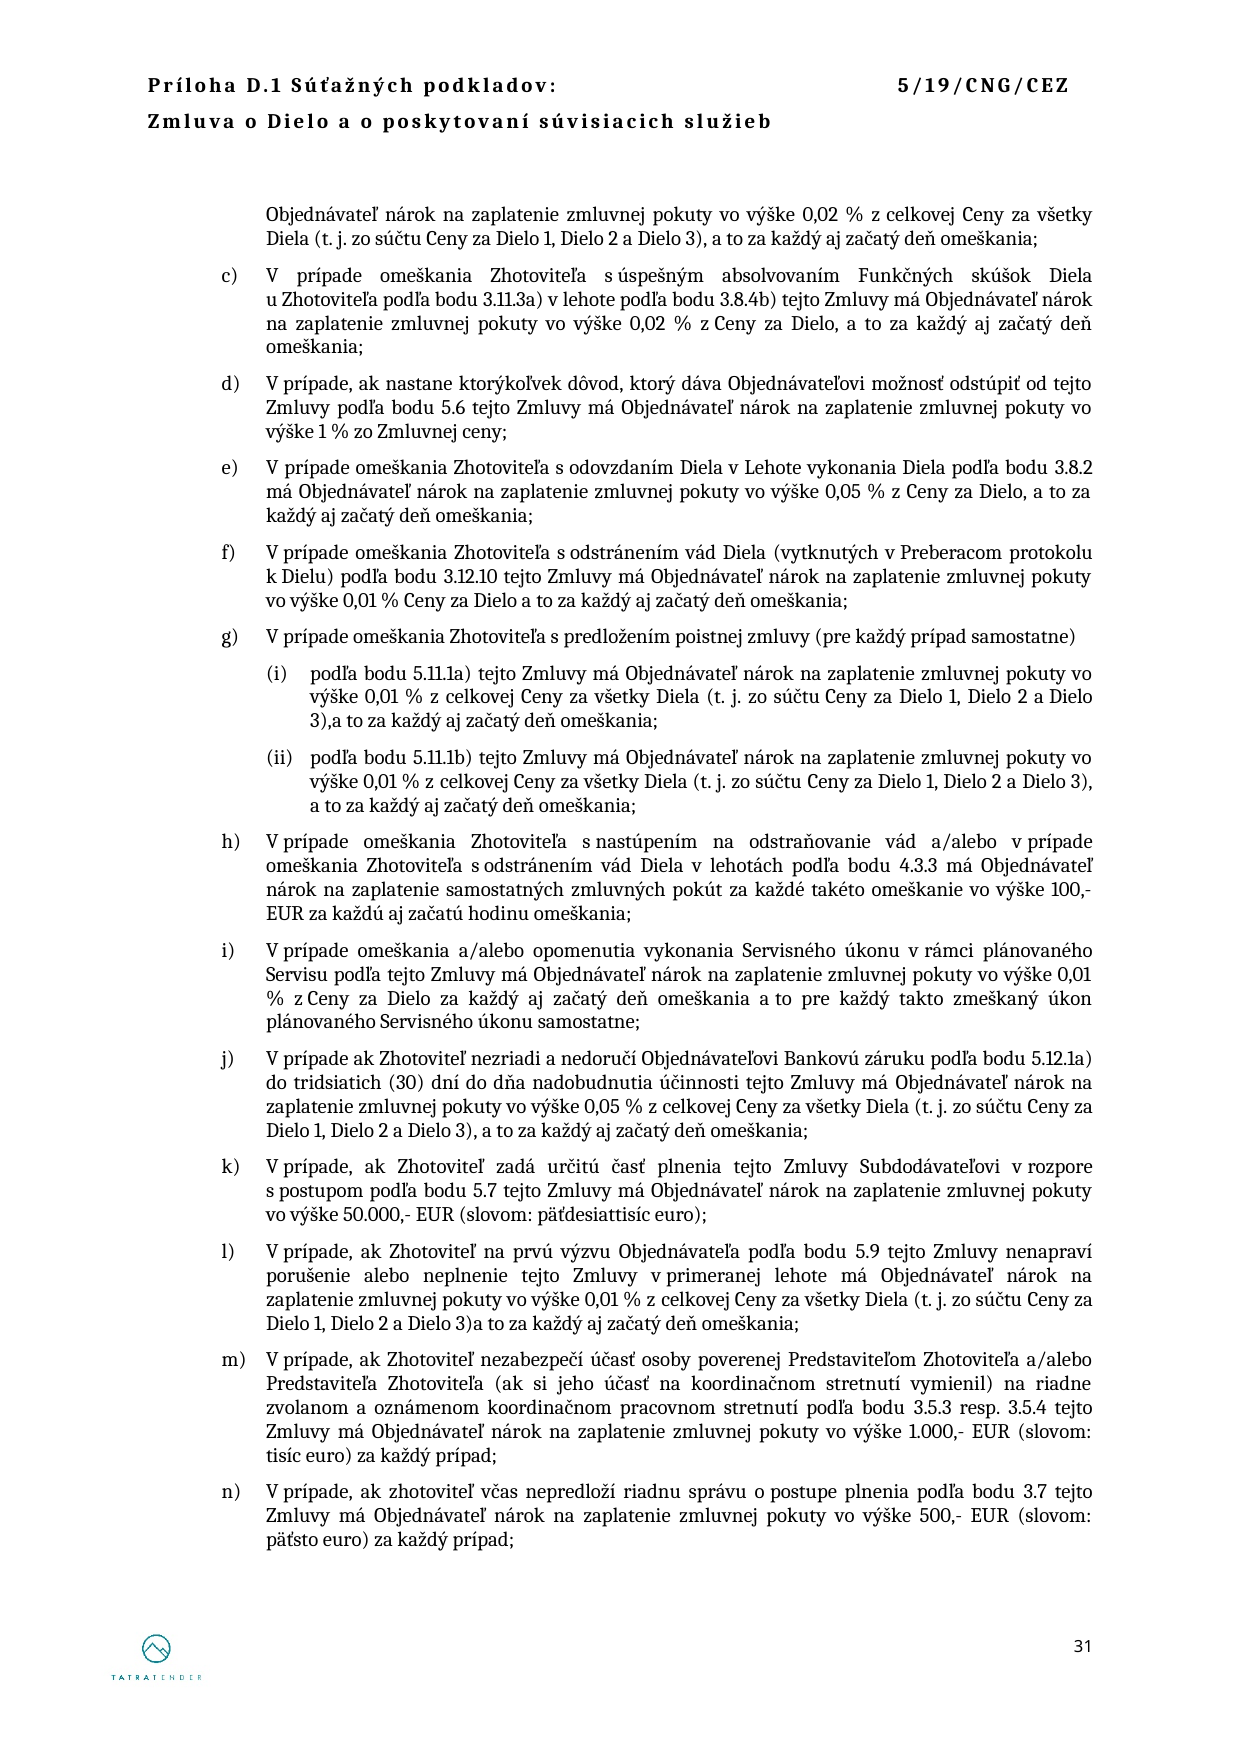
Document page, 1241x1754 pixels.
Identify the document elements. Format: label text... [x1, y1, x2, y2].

list podľa bodu 5.11.1b) tejto Zmluvy má Objednávateľ nárok na zaplatenie zmluvnej pokuty vo výške 0,01 % z celkovej Ceny za všetky Diela (t. j. zo súčtu Ceny za Dielo 1, Dielo 2 a Dielo 3), a to za každý aj začatý deň omeškania; [266, 746, 1093, 817]
list V prípade omeškania a/alebo opomenutia vykonania Servisného úkonu v rámci plánovaného Servisu podľa tejto Zmluvy má Objednávateľ nárok na zaplatenie zmluvnej pokuty vo výške 0,01 % z Ceny za Dielo za každý aj začatý deň omeškania a to pre každý takto zmeškaný úkon plánovaného Servisného úkonu samostatne; [221, 938, 1093, 1034]
list V prípade, ak nastane ktorýkoľvek dôvod, ktorý dáva Objednávateľovi možnosť odstúpiť od tejto Zmluvy podľa bodu 5.6 tejto Zmluvy má Objednávateľ nárok na zaplatenie zmluvnej pokuty vo výške 1 % zo Zmluvnej ceny; [221, 372, 1093, 443]
list V prípade, ak Zhotoviteľ nezabezpečí účasť osoby poverenej Predstaviteľom Zhotoviteľa a/alebo Predstaviteľa Zhotoviteľa (ak si jeho účasť na koordinačnom stretnutí vymienil) na riadne zvolanom a oznámenom koordinačnom pracovnom stretnutí podľa bodu 3.5.3 resp. 3.5.4 tejto Zmluvy má Objednávateľ nárok na zaplatenie zmluvnej pokuty vo výške 1.000,- EUR (slovom: tisíc euro) za každý prípad; [221, 1348, 1093, 1467]
list V prípade omeškania Zhotoviteľa s úspešným absolvovaním Funkčných skúšok Diela u Zhotoviteľa podľa bodu 3.11.3a) v lehote podľa bodu 3.8.4b) tejto Zmluvy má Objednávateľ nárok na zaplatenie zmluvnej pokuty vo výške 0,02 % z Ceny za Dielo, a to za každý aj začatý deň omeškania; [221, 263, 1093, 359]
list V prípade omeškania Zhotoviteľa s odstránením vád Diela (vytknutých v Preberacom protokolu k Dielu) podľa bodu 3.12.10 tejto Zmluvy má Objednávateľ nárok na zaplatenie zmluvnej pokuty vo výške 0,01 % Ceny za Dielo a to za každý aj začatý deň omeškania; [221, 540, 1093, 612]
list V prípade omeškania Zhotoviteľa s odovzdaním Diela v Lehote vykonania Diela podľa bodu 3.8.2 má Objednávateľ nárok na zaplatenie zmluvnej pokuty vo výške 0,05 % z Ceny za Dielo, a to za každý aj začatý deň omeškania; [221, 456, 1093, 528]
list V prípade omeškania Zhotoviteľa s predložením poistnej zmluvy (pre každý prípad samostatne) [221, 625, 1093, 649]
list V prípade omeškania Zhotoviteľa s nastúpením na odstraňovanie vád a/alebo v prípade omeškania Zhotoviteľa s odstránením vád Diela v lehotách podľa bodu 4.3.3 má Objednávateľ nárok na zaplatenie samostatných zmluvných pokút za každé takéto omeškanie vo výške 100,- EUR za každú aj začatú hodinu omeškania; [221, 830, 1093, 926]
picture [90, 1610, 222, 1704]
list V prípade, ak Zhotoviteľ na prvú výzvu Objednávateľa podľa bodu 5.9 tejto Zmluvy nenapraví porušenie alebo neplnenie tejto Zmluvy v primeranej lehote má Objednávateľ nárok na zaplatenie zmluvnej pokuty vo výške 0,01 % z celkovej Ceny za všetky Diela (t. j. zo súčtu Ceny za Dielo 1, Dielo 2 a Dielo 3)a to za každý aj začatý deň omeškania; [221, 1239, 1093, 1335]
list V prípade ak Zhotoviteľ nezriadi a nedoručí Objednávateľovi Bankovú záruku podľa bodu 5.12.1a) do tridsiatich (30) dní do dňa nadobudnutia účinnosti tejto Zmluvy má Objednávateľ nárok na zaplatenie zmluvnej pokuty vo výške 0,05 % z celkovej Ceny za všetky Diela (t. j. zo súčtu Ceny za Dielo 1, Dielo 2 a Dielo 3), a to za každý aj začatý deň omeškania; [221, 1047, 1093, 1142]
list podľa bodu 5.11.1a) tejto Zmluvy má Objednávateľ nárok na zaplatenie zmluvnej pokuty vo výške 0,01 % z celkovej Ceny za všetky Diela (t. j. zo súčtu Ceny za Dielo 1, Dielo 2 a Dielo 3),a to za každý aj začatý deň omeškania; [266, 661, 1093, 733]
list V prípade, ak Zhotoviteľ zadá určitú časť plnenia tejto Zmluvy Subdodávateľovi v rozpore s postupom podľa bodu 5.7 tejto Zmluvy má Objednávateľ nárok na zaplatenie zmluvnej pokuty vo výške 50.000,- EUR (slovom: päťdesiattisíc euro); [221, 1155, 1093, 1227]
list V prípade, ak zhotoviteľ včas nepredloží riadnu správu o postupe plnenia podľa bodu 3.7 tejto Zmluvy má Objednávateľ nárok na zaplatenie zmluvnej pokuty vo výške 500,- EUR (slovom: päťsto euro) za každý prípad; [221, 1480, 1093, 1552]
